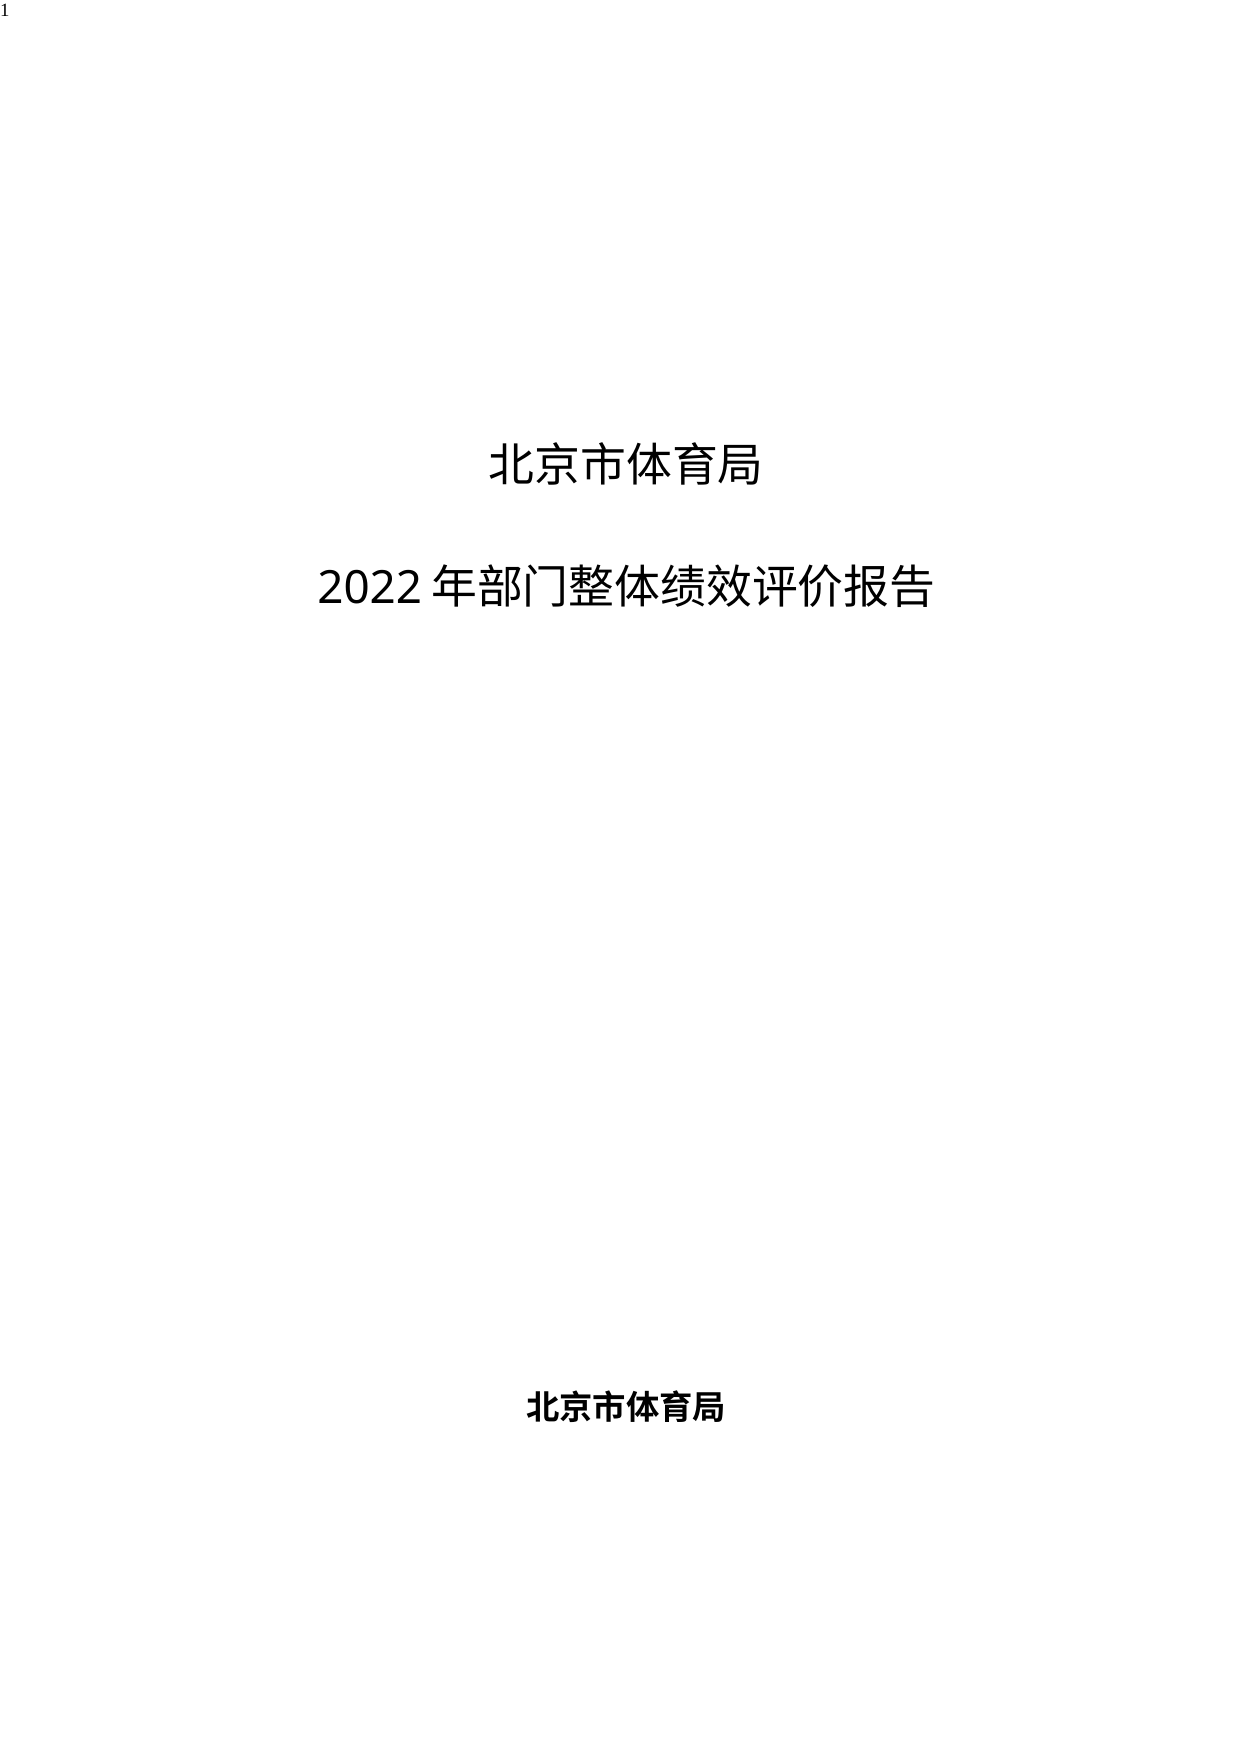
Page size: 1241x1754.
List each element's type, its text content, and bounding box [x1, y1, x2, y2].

text 北京市体育局 [165, 413, 1087, 510]
text 2022年部门整体绩效评价报告 [165, 535, 1087, 633]
text 北京市体育局 [165, 1373, 1087, 1438]
